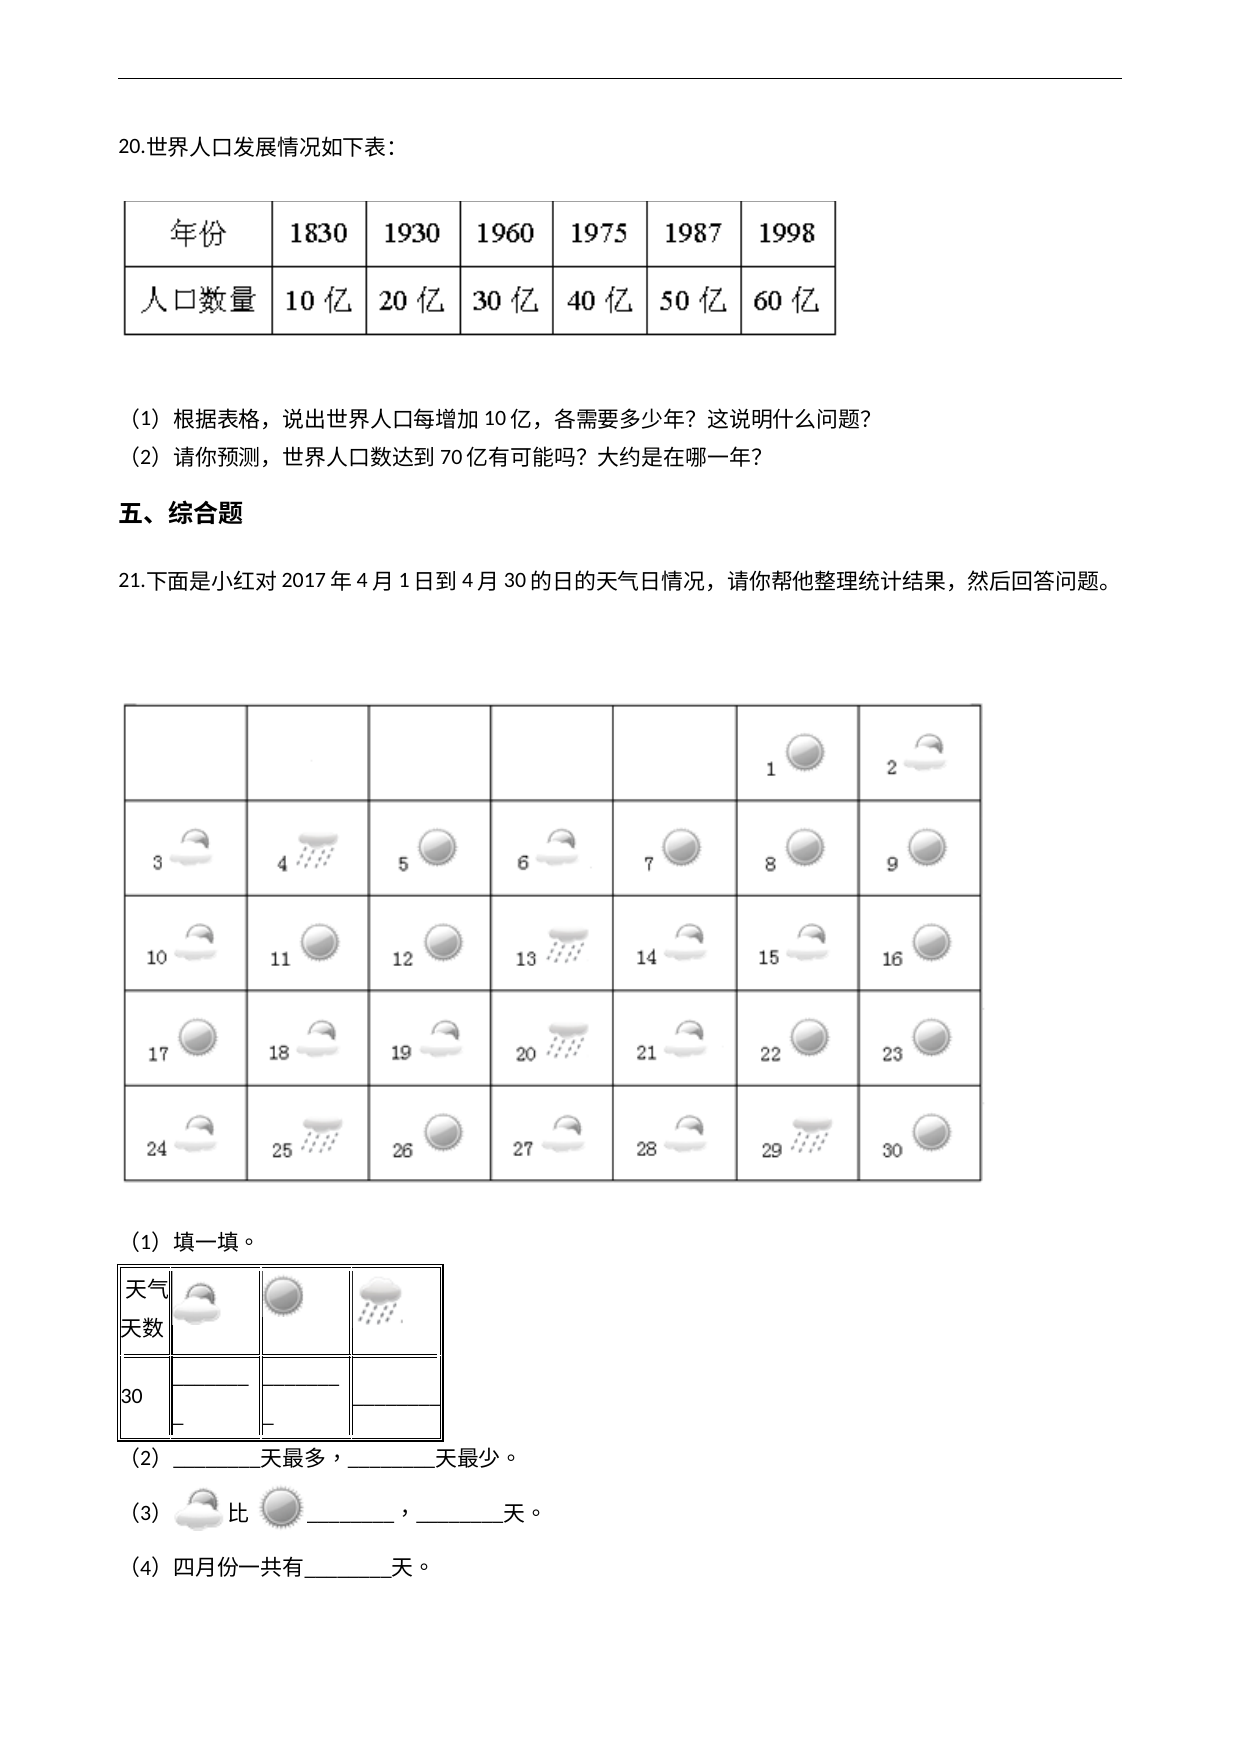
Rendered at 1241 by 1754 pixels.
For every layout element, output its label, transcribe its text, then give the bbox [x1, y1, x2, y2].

table_header [261, 1268, 351, 1353]
picture [173, 1481, 228, 1531]
text （2）请你预测，世界人口数达到70亿有可能吗？大约是在哪一年？ [118, 440, 1122, 472]
table_cell ________ [261, 1358, 351, 1437]
table_cell ________ [351, 1354, 442, 1437]
picture [352, 1269, 403, 1328]
picture [172, 1269, 227, 1325]
text 五、综合题 [118, 479, 1122, 544]
text （3）比 ________，________天。 [118, 1480, 1122, 1545]
table_header 天气 天数 [119, 1265, 171, 1353]
table_cell 30 [119, 1354, 171, 1437]
table_cell ________ [171, 1354, 261, 1437]
picture [118, 700, 986, 1189]
picture [255, 1480, 307, 1531]
text （2）________天最多，________天最少。 [118, 1442, 1122, 1474]
text （1）填一填。 [118, 1225, 1122, 1258]
text （4）四月份一共有________天。 [118, 1551, 1122, 1583]
picture [262, 1269, 304, 1317]
picture [118, 201, 840, 367]
text （1）根据表格，说出世界人口每增加10亿，各需要多少年？这说明什么问题？ [118, 401, 1122, 434]
table_header [351, 1268, 440, 1353]
table_header [171, 1265, 261, 1353]
